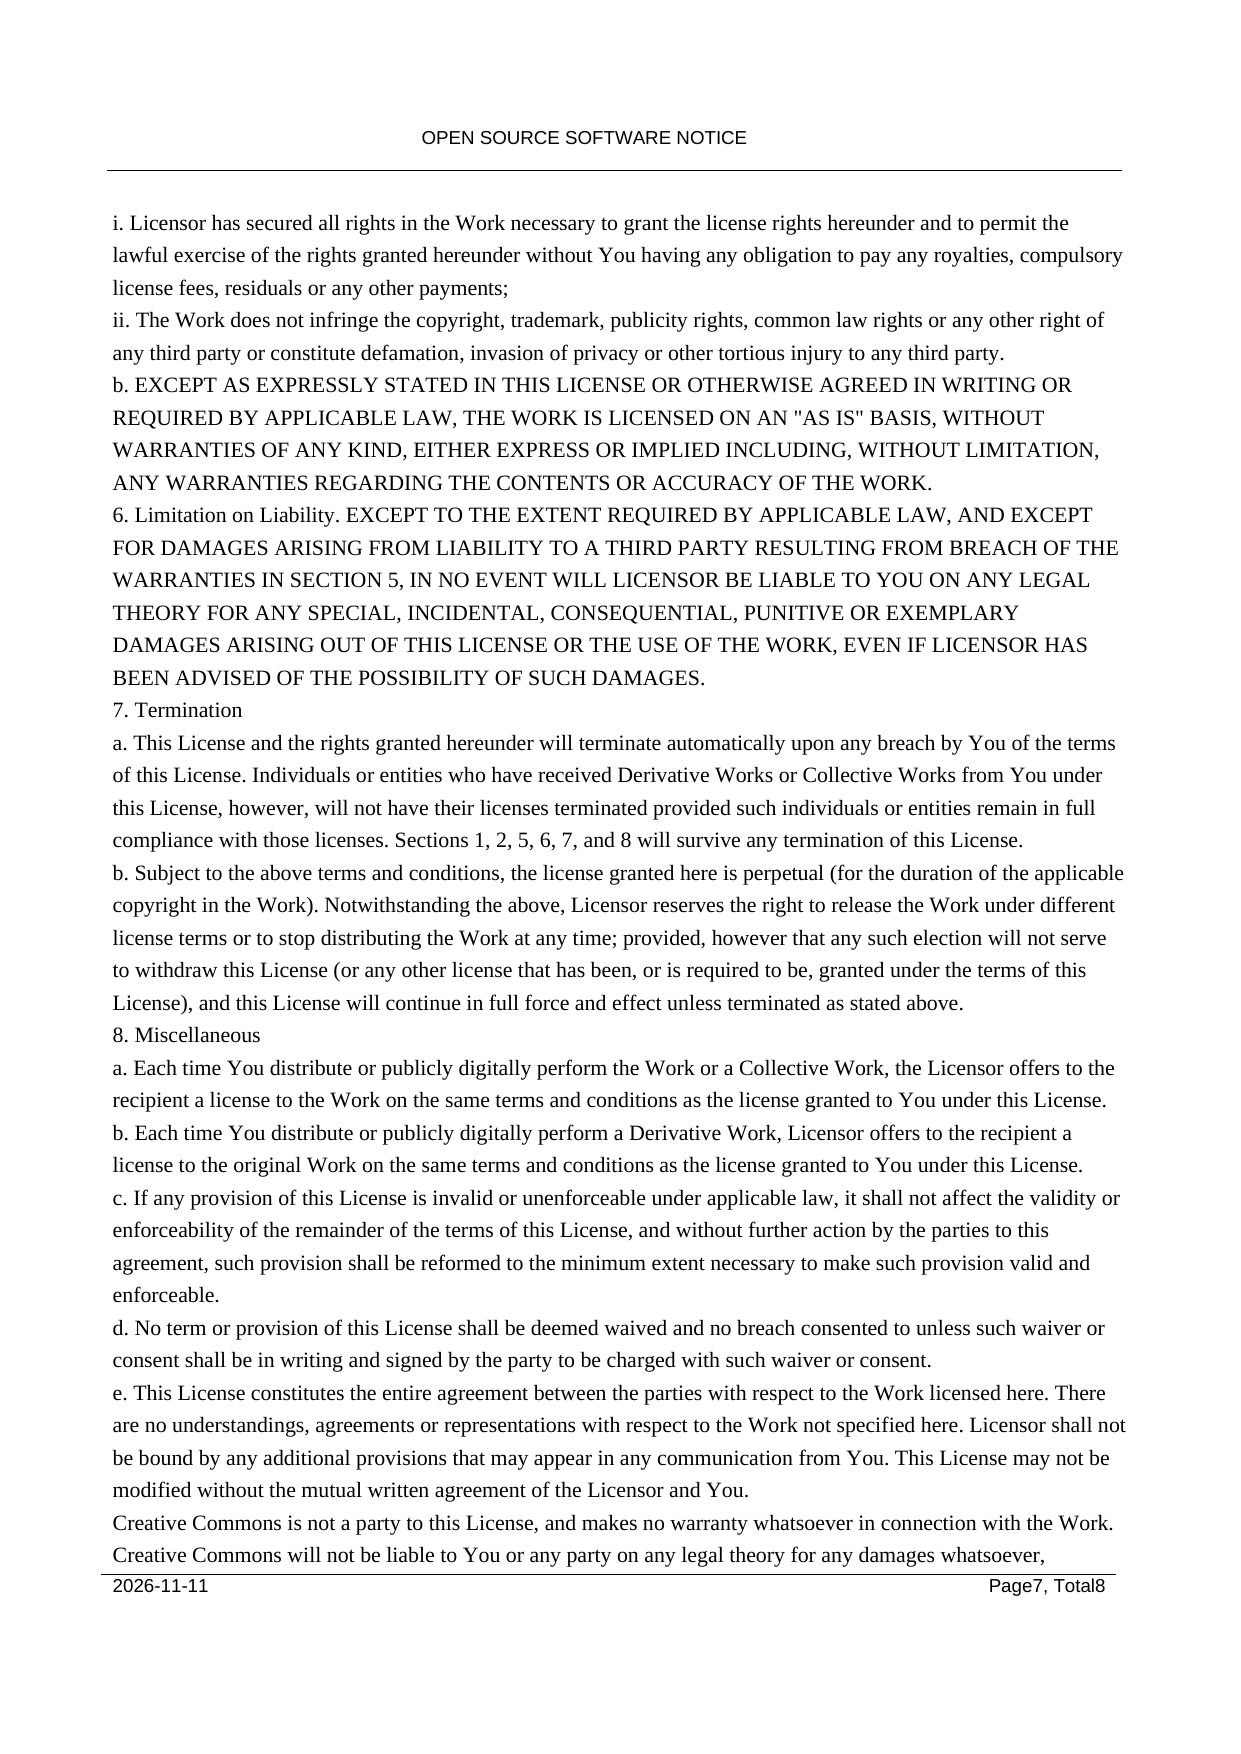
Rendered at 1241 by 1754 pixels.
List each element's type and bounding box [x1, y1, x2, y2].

text [112, 206, 1128, 1571]
